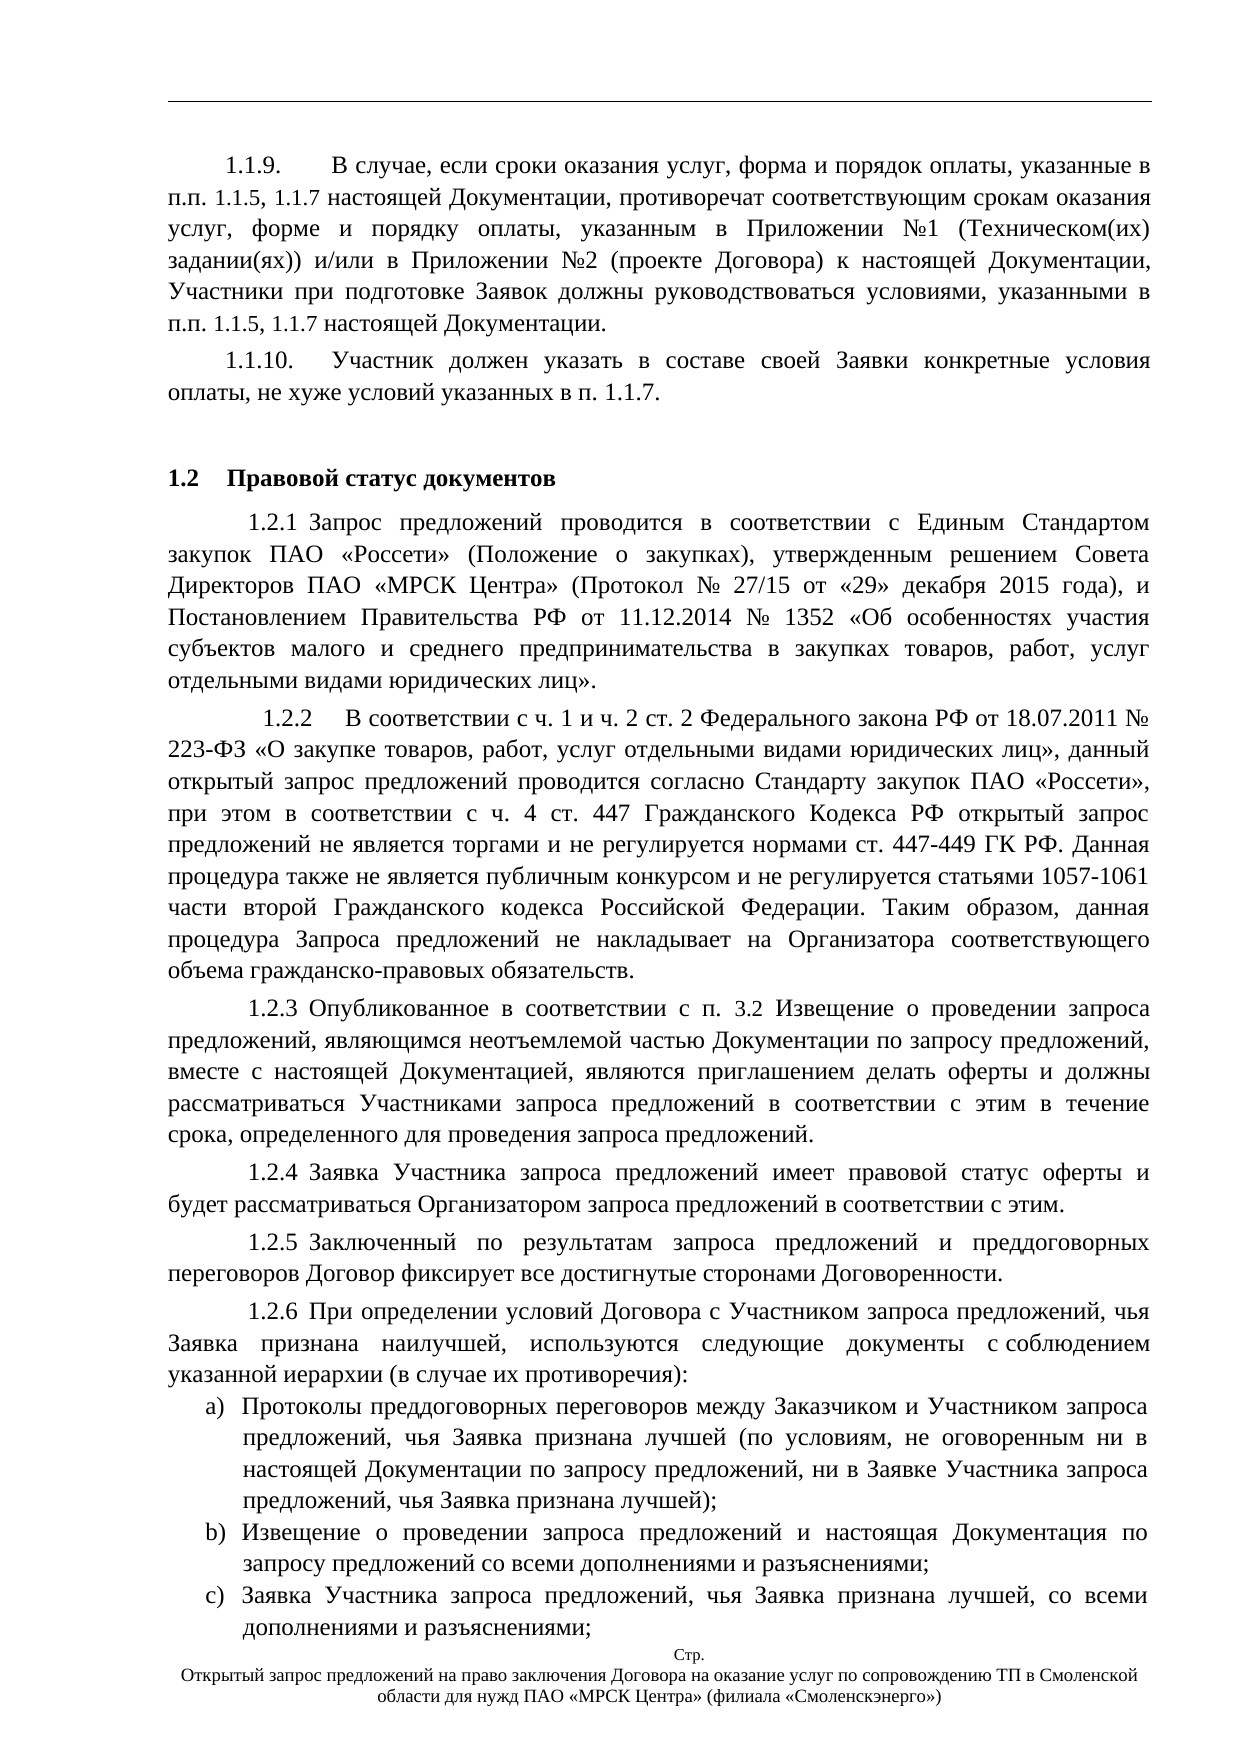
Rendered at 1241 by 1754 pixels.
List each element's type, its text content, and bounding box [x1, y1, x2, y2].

list Заявка Участника запроса предложений имеет правовой статус оферты и будет рассматриваться Организатором запроса предложений в соответствии с этим. [168, 1157, 1150, 1218]
list Протоколы преддоговорных переговоров между Заказчиком и Участником запроса предложений, чья Заявка признана лучшей (по условиям, не оговоренным ни в настоящей Документации по запросу предложений, ни в Заявке Участника запроса предложений, чья Заявка признана лучшей); [205, 1391, 1149, 1514]
list Запрос предложений проводится в соответствии с Единым Стандартом закупок ПАО «Россети» (Положение о закупках), утвержденным решением Совета Директоров ПАО «МРСК Центра» (Протокол № 27/15 от «29» декабря 2015 года), и Постановлением Правительства РФ от 11.12.2014 № 1352 «Об особенностях участия субъектов малого и среднего предпринимательства в закупках товаров, работ, услуг отдельными видами юридических лиц». [168, 507, 1150, 694]
subtitle Правовой статус документов [168, 463, 1152, 492]
list Участник должен указать в составе своей Заявки конкретные условия оплаты, не хуже условий указанных в п. 1.1.7. [168, 346, 1152, 406]
list Заявка Участника запроса предложений, чья Заявка признана лучшей, со всеми дополнениями и разъяснениями; [205, 1580, 1148, 1640]
list Извещение о проведении запроса предложений и настоящая Документация по запросу предложений со всеми дополнениями и разъяснениями; [205, 1517, 1148, 1577]
list При определении условий Договора с Участником запроса предложений, чья Заявка признана наилучшей, используются следующие документы с соблюдением указанной иерархии (в случае их противоречия): [168, 1296, 1150, 1388]
list В соответствии с ч. 1 и ч. 2 ст. 2 Федерального закона РФ от 18.07.2011 № 223-ФЗ «О закупке товаров, работ, услуг отдельными видами юридических лиц», данный открытый запрос предложений проводится согласно Стандарту закупок ПАО «Россети», при этом в соответствии с ч. 4 ст. 447 Гражданского Кодекса РФ открытый запрос предложений не является торгами и не регулируется нормами ст. 447-449 ГК РФ. Данная процедура также не является публичным конкурсом и не регулируется статьями 1057-1061 части второй Гражданского кодекса Российской Федерации. Таким образом, данная процедура Запроса предложений не накладывает на Организатора соответствующего объема гражданско-правовых обязательств. [168, 703, 1150, 984]
list В случае, если сроки оказания услуг, форма и порядок оплаты, указанные в п.п. 1.1.5, 1.1.7 настоящей Документации, противоречат соответствующим срокам оказания услуг, форме и порядку оплаты, указанным в Приложении №1 (Техническом(их) задании(ях)) и/или в Приложении №2 (проекте Договора) к настоящей Документации, Участники при подготовке Заявок должны руководствоваться условиями, указанными в п.п. 1.1.5, 1.1.7 настоящей Документации. [168, 150, 1152, 337]
list Опубликованное в соответствии с п. 3.2 Извещение о проведении запроса предложений, являющимся неотъемлемой частью Документации по запросу предложений, вместе с настоящей Документацией, являются приглашением делать оферты и должны рассматриваться Участниками запроса предложений в соответствии с этим в течение срока, определенного для проведения запроса предложений. [168, 993, 1150, 1148]
list Заключенный по результатам запроса предложений и преддоговорных переговоров Договор фиксирует все достигнутые сторонами Договоренности. [168, 1227, 1150, 1287]
